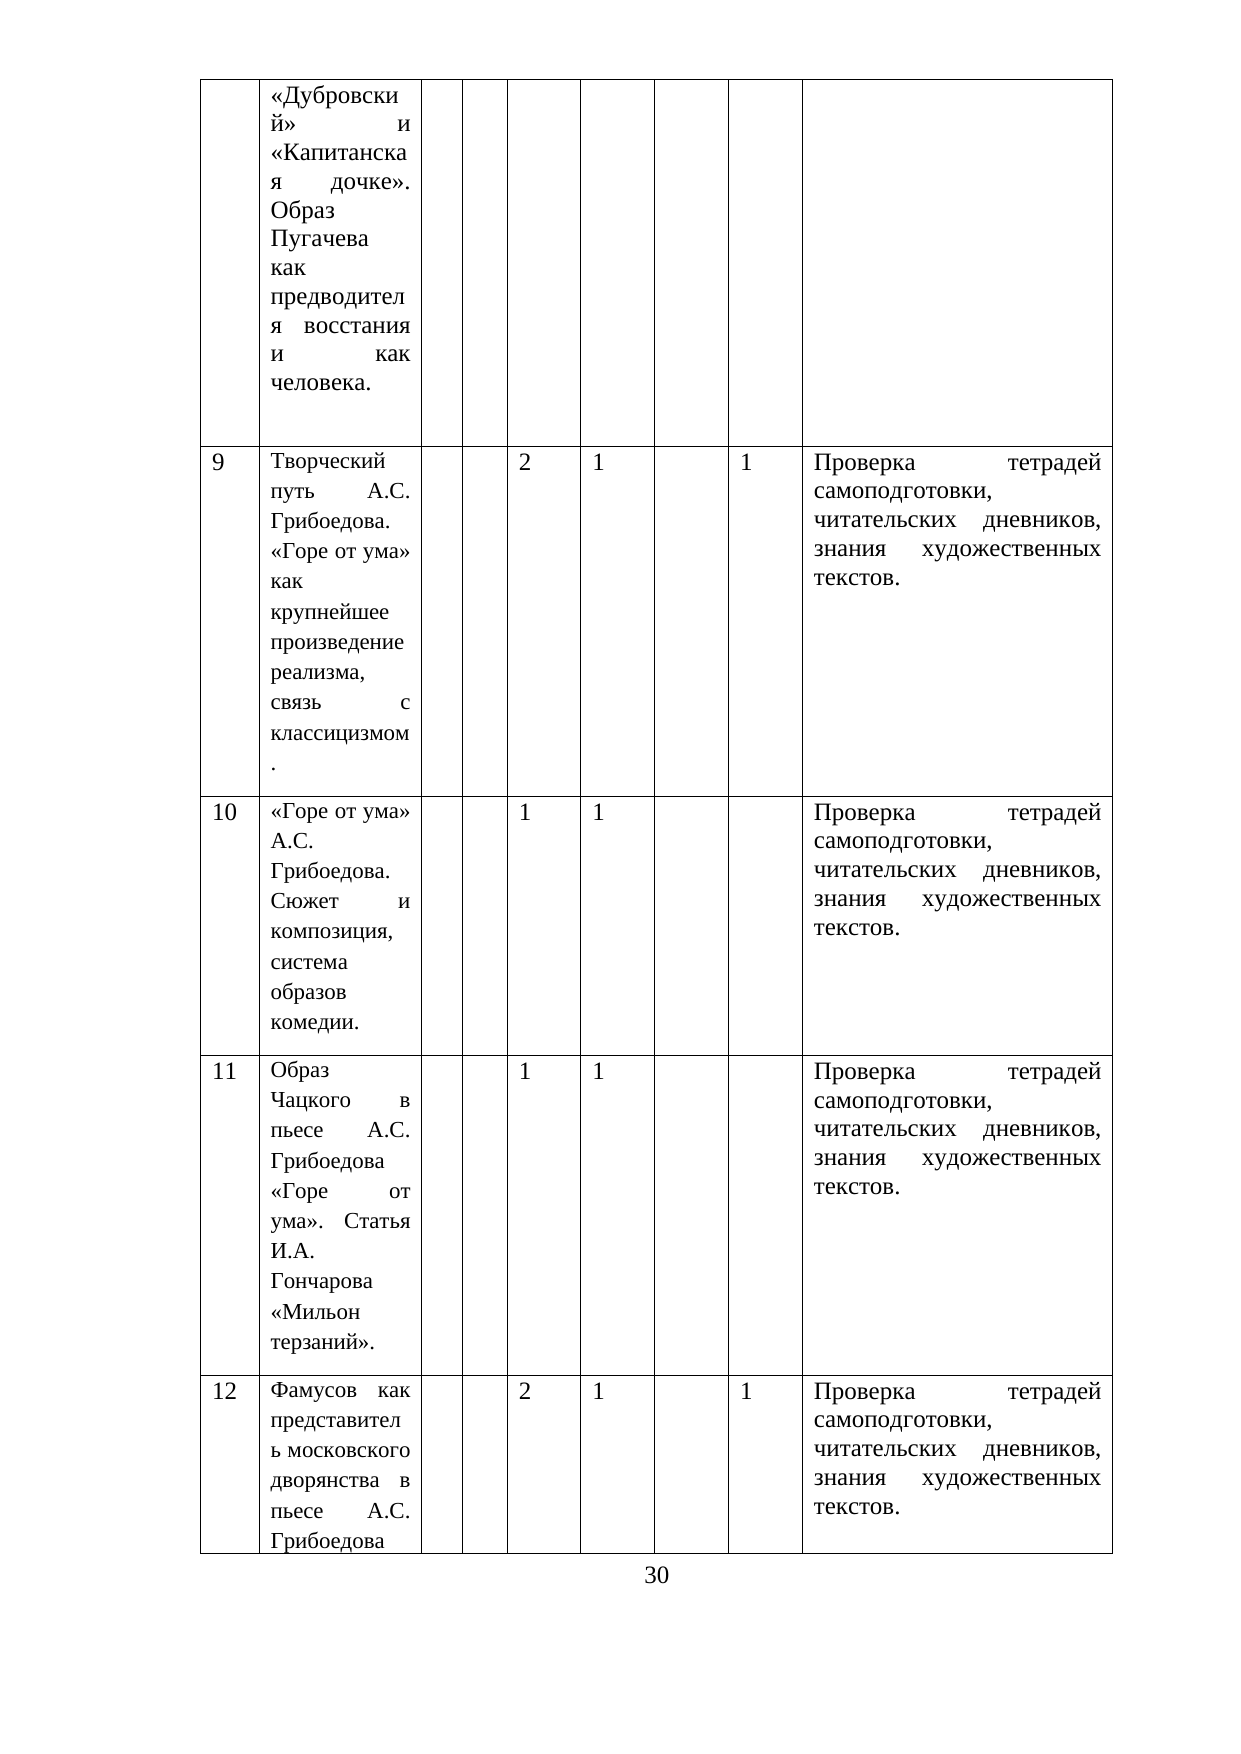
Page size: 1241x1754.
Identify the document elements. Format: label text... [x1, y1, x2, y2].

table_cell 8 [201, 80, 259, 446]
table_cell [655, 1376, 728, 1553]
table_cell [260, 80, 421, 446]
table_cell [422, 447, 462, 796]
table_cell 1 [729, 1376, 802, 1553]
table_cell 12 [201, 1376, 259, 1553]
table_cell 1 [581, 447, 654, 796]
table_cell 1 [508, 1056, 580, 1375]
table_cell 9 [201, 447, 259, 796]
table_cell 1 [581, 80, 654, 446]
table_cell [422, 797, 462, 1055]
table_cell Проверка тетрадей самоподготовки, читательских дневников, знания художественных текстов. [803, 447, 1112, 796]
table_cell [422, 1376, 462, 1553]
table_cell Творческий путь А.С. Грибоедова. «Горе от ума» как крупнейшее произведение реализма, связь с классицизмом. [260, 447, 421, 796]
table_cell 1 [729, 447, 802, 796]
table_cell 1 [508, 80, 580, 446]
table_cell [463, 80, 507, 446]
table_cell 1 [581, 1376, 654, 1553]
table_cell [463, 1056, 507, 1375]
table_cell [729, 1056, 802, 1375]
table_cell [655, 797, 728, 1055]
table_cell [463, 797, 507, 1055]
table_cell Проверка тетрадей самоподготовки, читательских дневников, знания художественных текстов. [803, 797, 1112, 1055]
table_cell 1 [581, 797, 654, 1055]
table_cell 11 [201, 1056, 259, 1375]
table_cell Образ Чацкого в пьесе А.С. Грибоедова «Горе от ума». Статья И.А. Гончарова «Мильон терзаний». [260, 1056, 421, 1375]
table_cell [803, 1376, 1112, 1553]
table_cell [463, 1376, 507, 1553]
table_cell 1 [508, 797, 580, 1055]
table_cell [463, 447, 507, 796]
table_cell [655, 80, 728, 446]
table_cell Проверка тетрадей самоподготовки, читательских дневников, знания художественных текстов. [803, 1056, 1112, 1375]
table_cell 10 [201, 797, 259, 1055]
table_cell 1 [581, 1056, 654, 1375]
table_cell 2 [508, 447, 580, 796]
table_cell [655, 1056, 728, 1375]
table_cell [260, 1376, 421, 1553]
table_cell [729, 797, 802, 1055]
table_cell «Горе от ума» А.С. Грибоедова. Сюжет и композиция, система образов комедии. [260, 797, 421, 1055]
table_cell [803, 80, 1112, 446]
table_cell 2 [508, 1376, 580, 1553]
table_cell [655, 447, 728, 796]
table_cell [422, 1056, 462, 1375]
table_cell [422, 80, 462, 446]
table_cell [729, 80, 802, 446]
